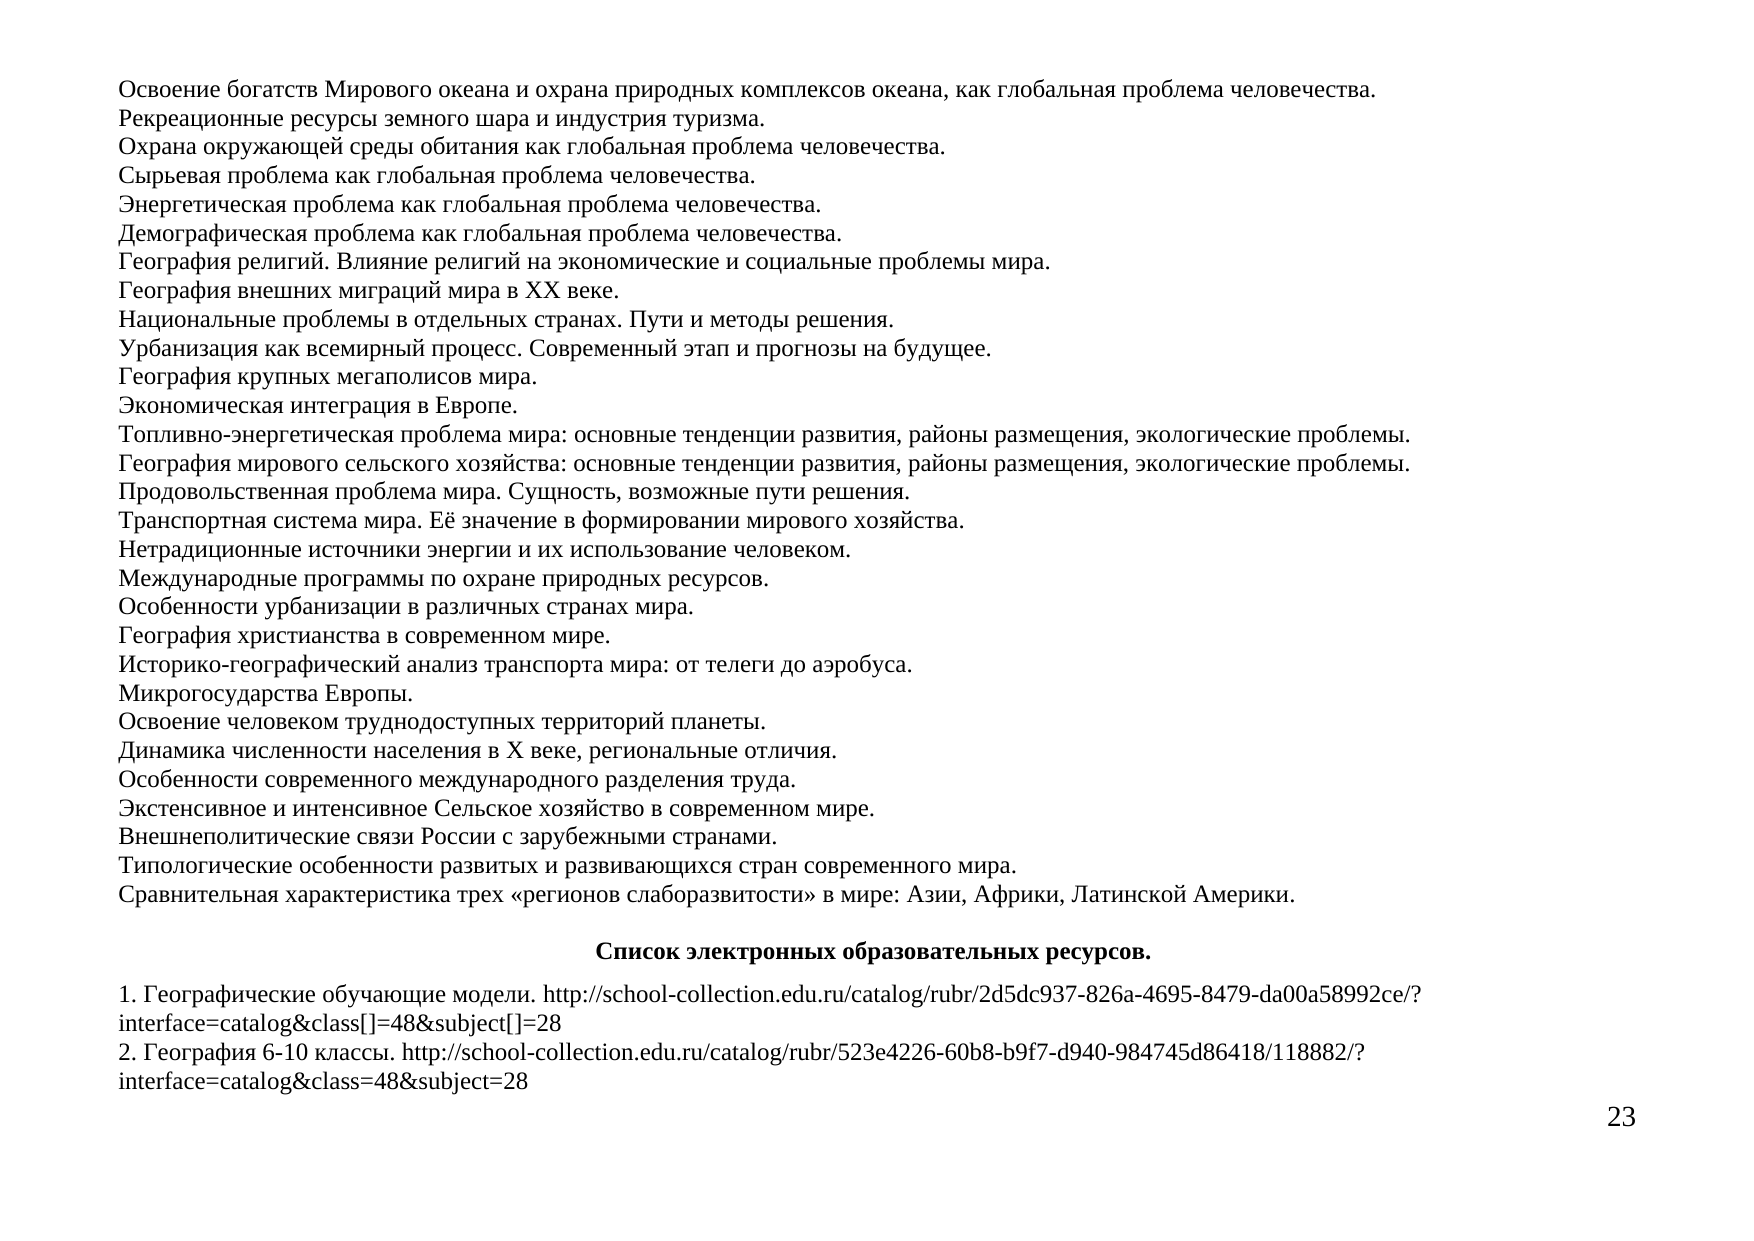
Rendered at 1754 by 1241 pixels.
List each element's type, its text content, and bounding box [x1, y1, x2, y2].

text Освоение человеком труднодоступных территорий планеты. [118, 706, 1636, 735]
text Энергетическая проблема как глобальная проблема человечества. [118, 189, 1636, 218]
text Внешнеполитические связи России с зарубежными странами. [118, 821, 1636, 850]
text География христианства в современном мире. [118, 620, 1636, 649]
text Особенности современного международного разделения труда. [118, 764, 1636, 793]
text География крупных мегаполисов мира. [118, 361, 1636, 390]
text Демографическая проблема как глобальная проблема человечества. [118, 218, 1636, 246]
text Особенности урбанизации в различных странах мира. [118, 591, 1636, 620]
text География мирового сельского хозяйства: основные тенденции развития, районы размещения, экологические проблемы. [118, 448, 1636, 476]
text Сырьевая проблема как глобальная проблема человечества. [118, 160, 1636, 189]
text Продовольственная проблема мира. Сущность, возможные пути решения. [118, 476, 1636, 505]
text Историко-географический анализ транспорта мира: от телеги до аэробуса. [118, 649, 1636, 678]
text Международные программы по охране природных ресурсов. [118, 563, 1636, 591]
text Национальные проблемы в отдельных странах. Пути и методы решения. [118, 304, 1636, 333]
text Типологические особенности развитых и развивающихся стран современного мира. [118, 850, 1636, 879]
text Сравнительная характеристика трех «регионов слаборазвитости» в мире: Азии, Африки, Латинской Америки. [118, 879, 1636, 908]
text 1. Географические обучающие модели. http://school-collection.edu.ru/catalog/rubr/2d5dc937-826a-4695-8479-da00a58992ce/?interface=catalog&class[]=48&subject[]=28 [118, 979, 1636, 1037]
text Топливно-энергетическая проблема мира: основные тенденции развития, районы размещения, экологические проблемы. [118, 419, 1636, 448]
text Экономическая интеграция в Европе. [118, 390, 1636, 419]
text Список электронных образовательных ресурсов. [118, 936, 1628, 965]
text География религий. Влияние религий на экономические и социальные проблемы мира. [118, 246, 1636, 275]
text Урбанизация как всемирный процесс. Современный этап и прогнозы на будущее. [118, 333, 1636, 361]
text География внешних миграций мира в XX веке. [118, 275, 1636, 304]
text Транспортная система мира. Её значение в формировании мирового хозяйства. [118, 505, 1636, 534]
text Динамика численности населения в X веке, региональные отличия. [118, 735, 1636, 764]
text Освоение богатств Мирового океана и охрана природных комплексов океана, как глобальная проблема человечества. [118, 74, 1636, 103]
text Рекреационные ресурсы земного шара и индустрия туризма. [118, 103, 1636, 131]
text Экстенсивное и интенсивное Сельское хозяйство в современном мире. [118, 793, 1636, 821]
text Охрана окружающей среды обитания как глобальная проблема человечества. [118, 131, 1636, 160]
text 2. География 6-10 классы. http://school-collection.edu.ru/catalog/rubr/523e4226-60b8-b9f7-d940-984745d86418/118882/?interface=catalog&class=48&subject=28 [118, 1037, 1636, 1094]
text Микрогосударства Европы. [118, 678, 1636, 706]
text Нетрадиционные источники энергии и их использование человеком. [118, 534, 1636, 563]
